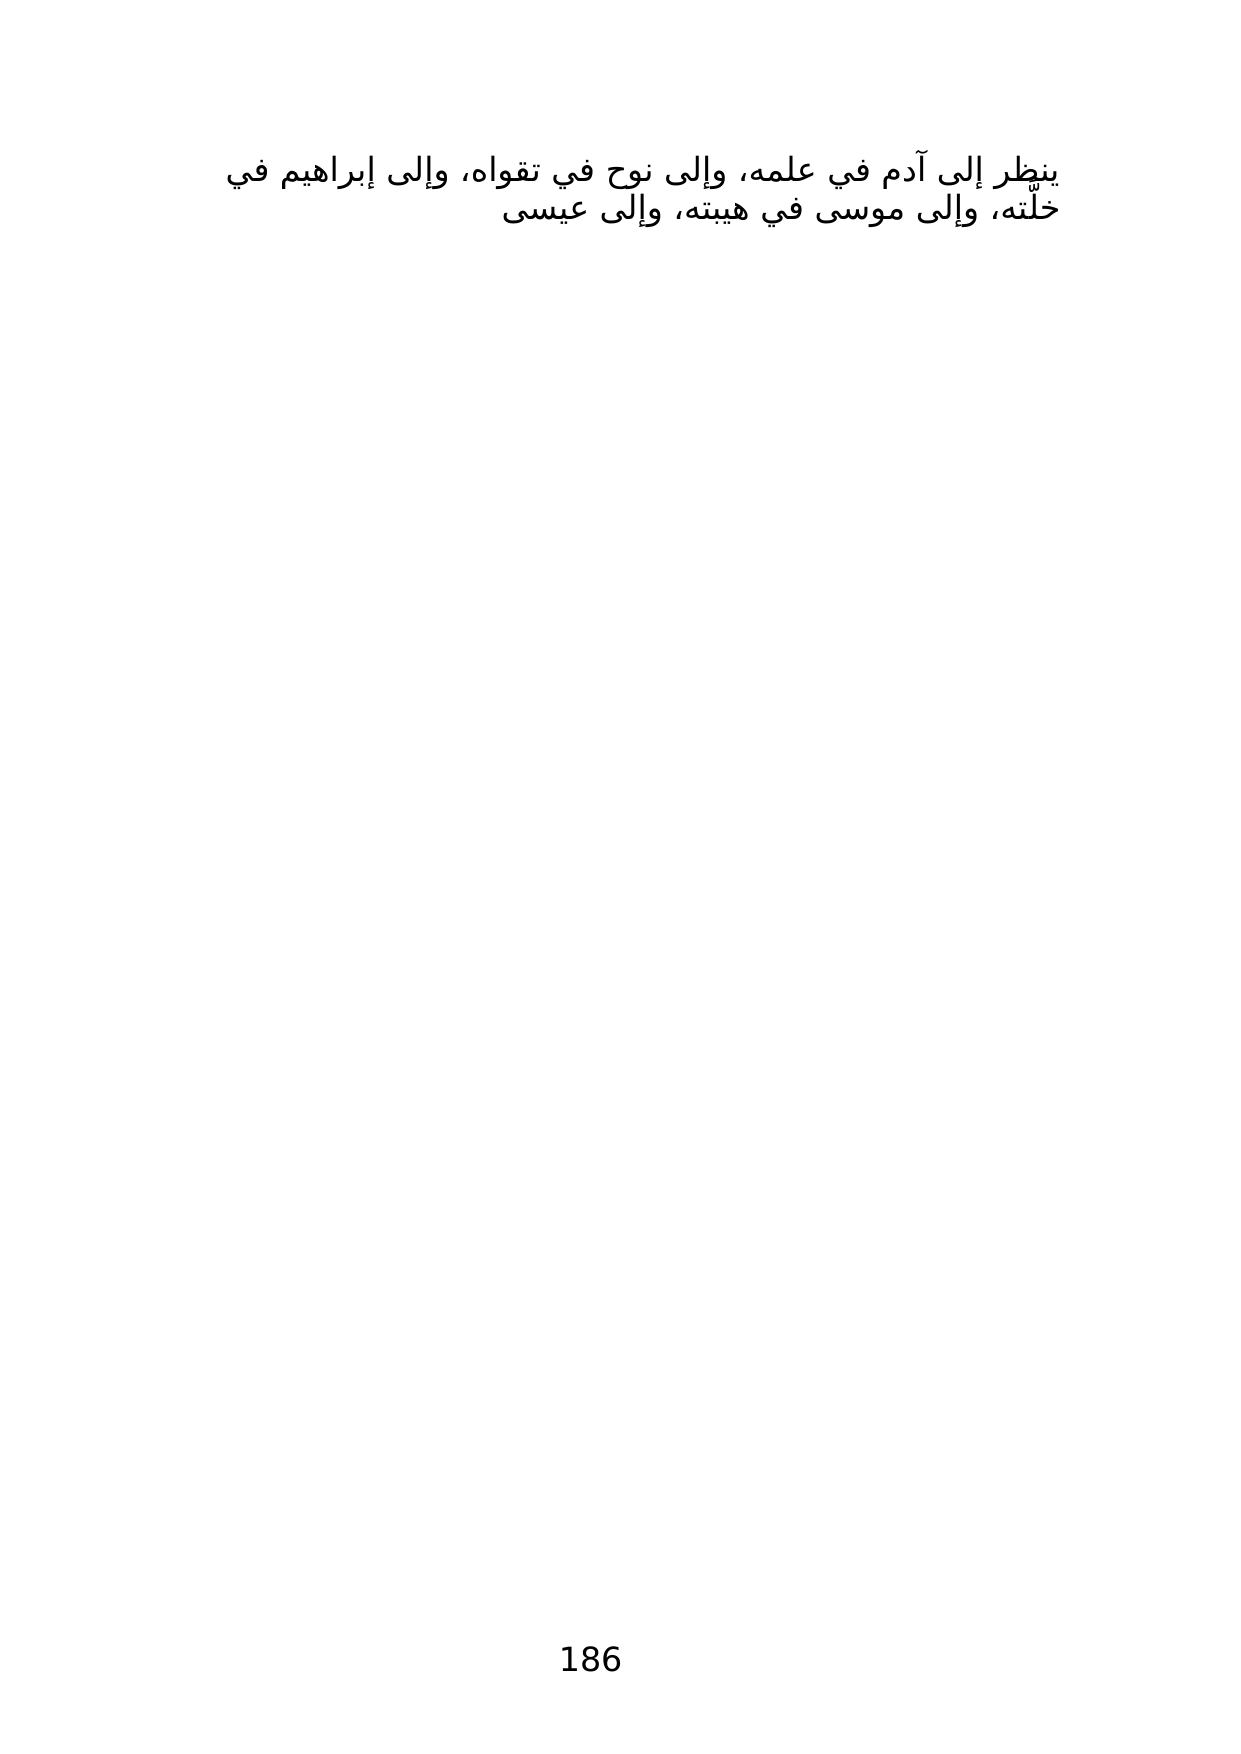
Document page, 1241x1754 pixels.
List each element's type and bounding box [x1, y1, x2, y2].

text [180, 150, 1060, 228]
